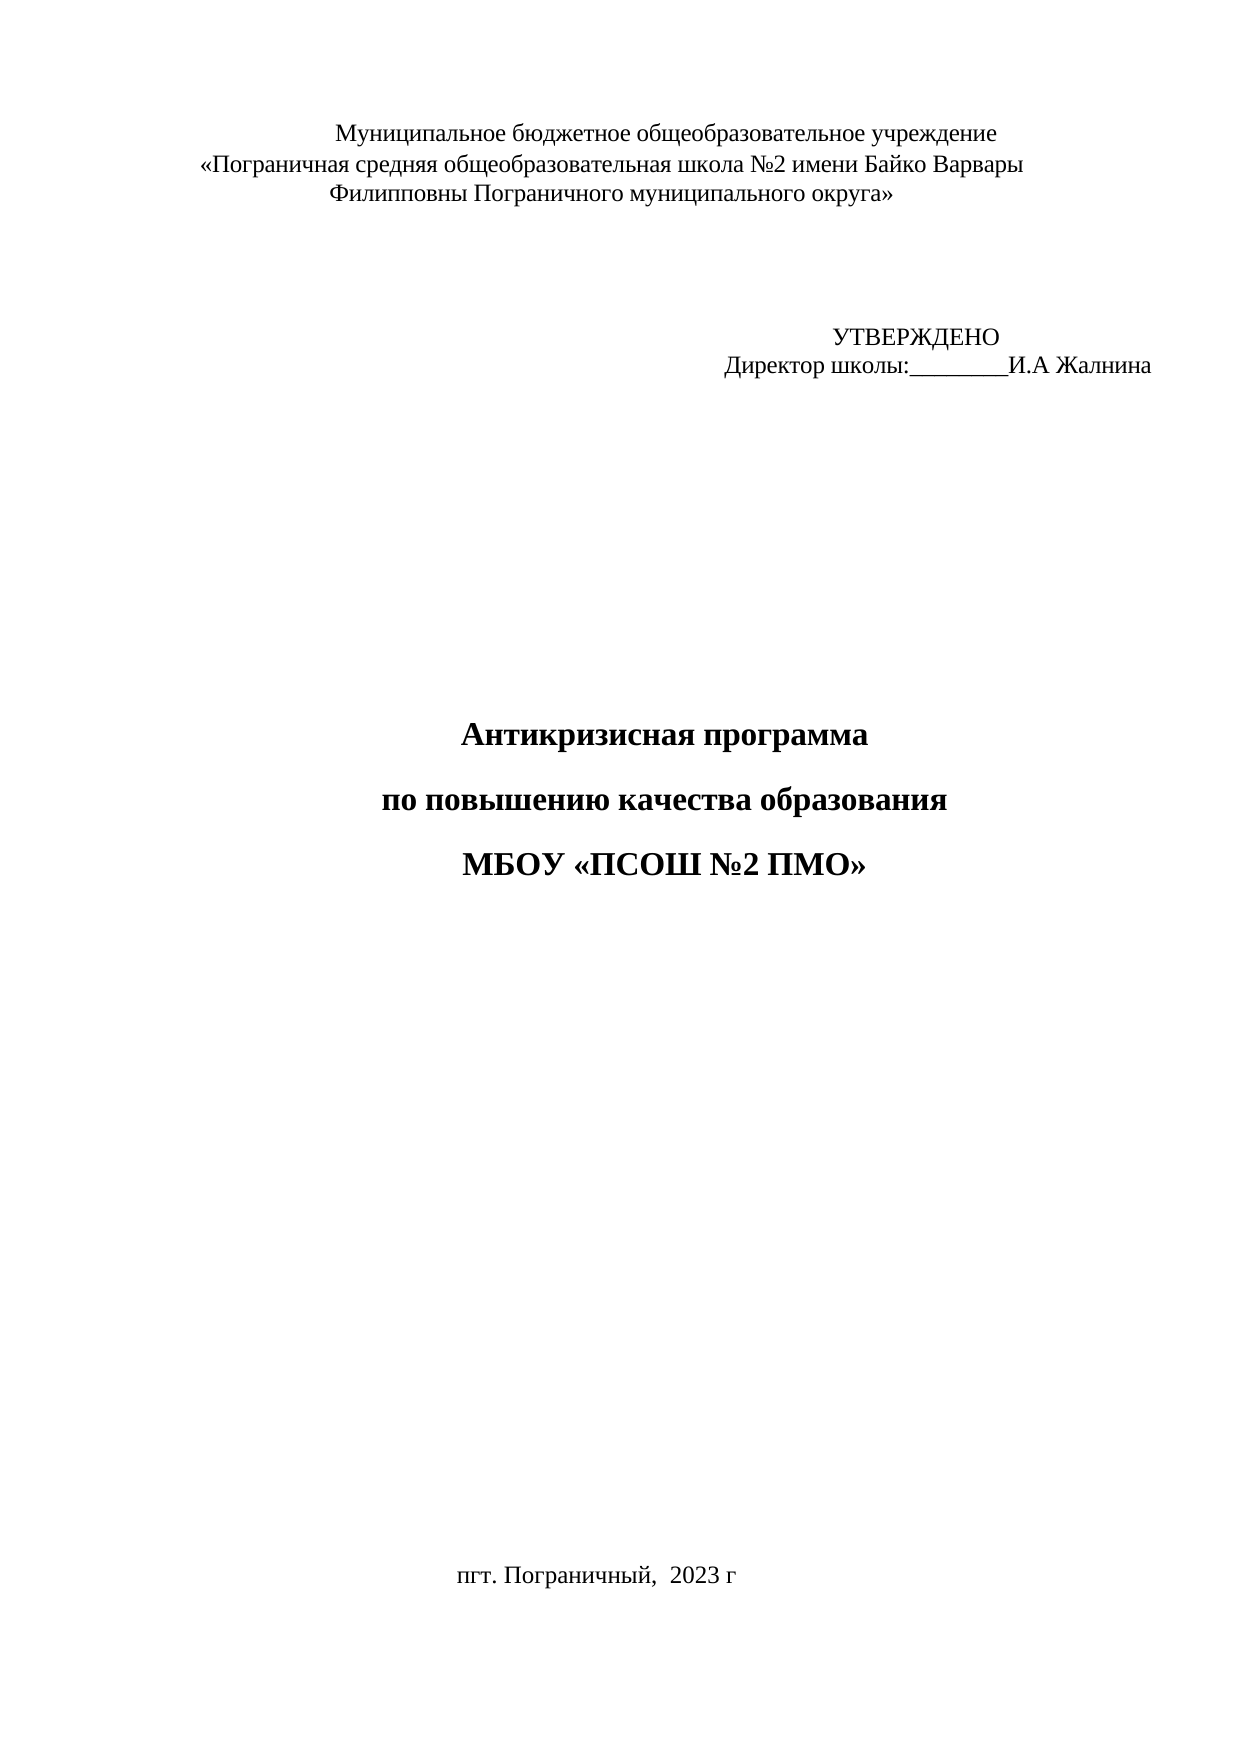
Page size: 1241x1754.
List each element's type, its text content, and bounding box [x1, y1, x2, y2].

text Антикризисная программа [177, 714, 1152, 753]
text по повышению качества образования [177, 779, 1152, 818]
text МБОУ «ПСОШ №2 ПМО» [177, 844, 1152, 883]
text Директор школы:________И.А Жалнина [177, 350, 1152, 379]
text пгт. Пограничный, 2023 г [177, 1560, 1152, 1589]
text УТВЕРЖДЕНО [177, 322, 1152, 350]
text «Пограничная средняя общеобразовательная школа №2 имени Байко Варвары Филипповны Пограничного муниципального округа» [177, 149, 1046, 207]
text Муниципальное бюджетное общеобразовательное учреждение [177, 118, 1154, 147]
